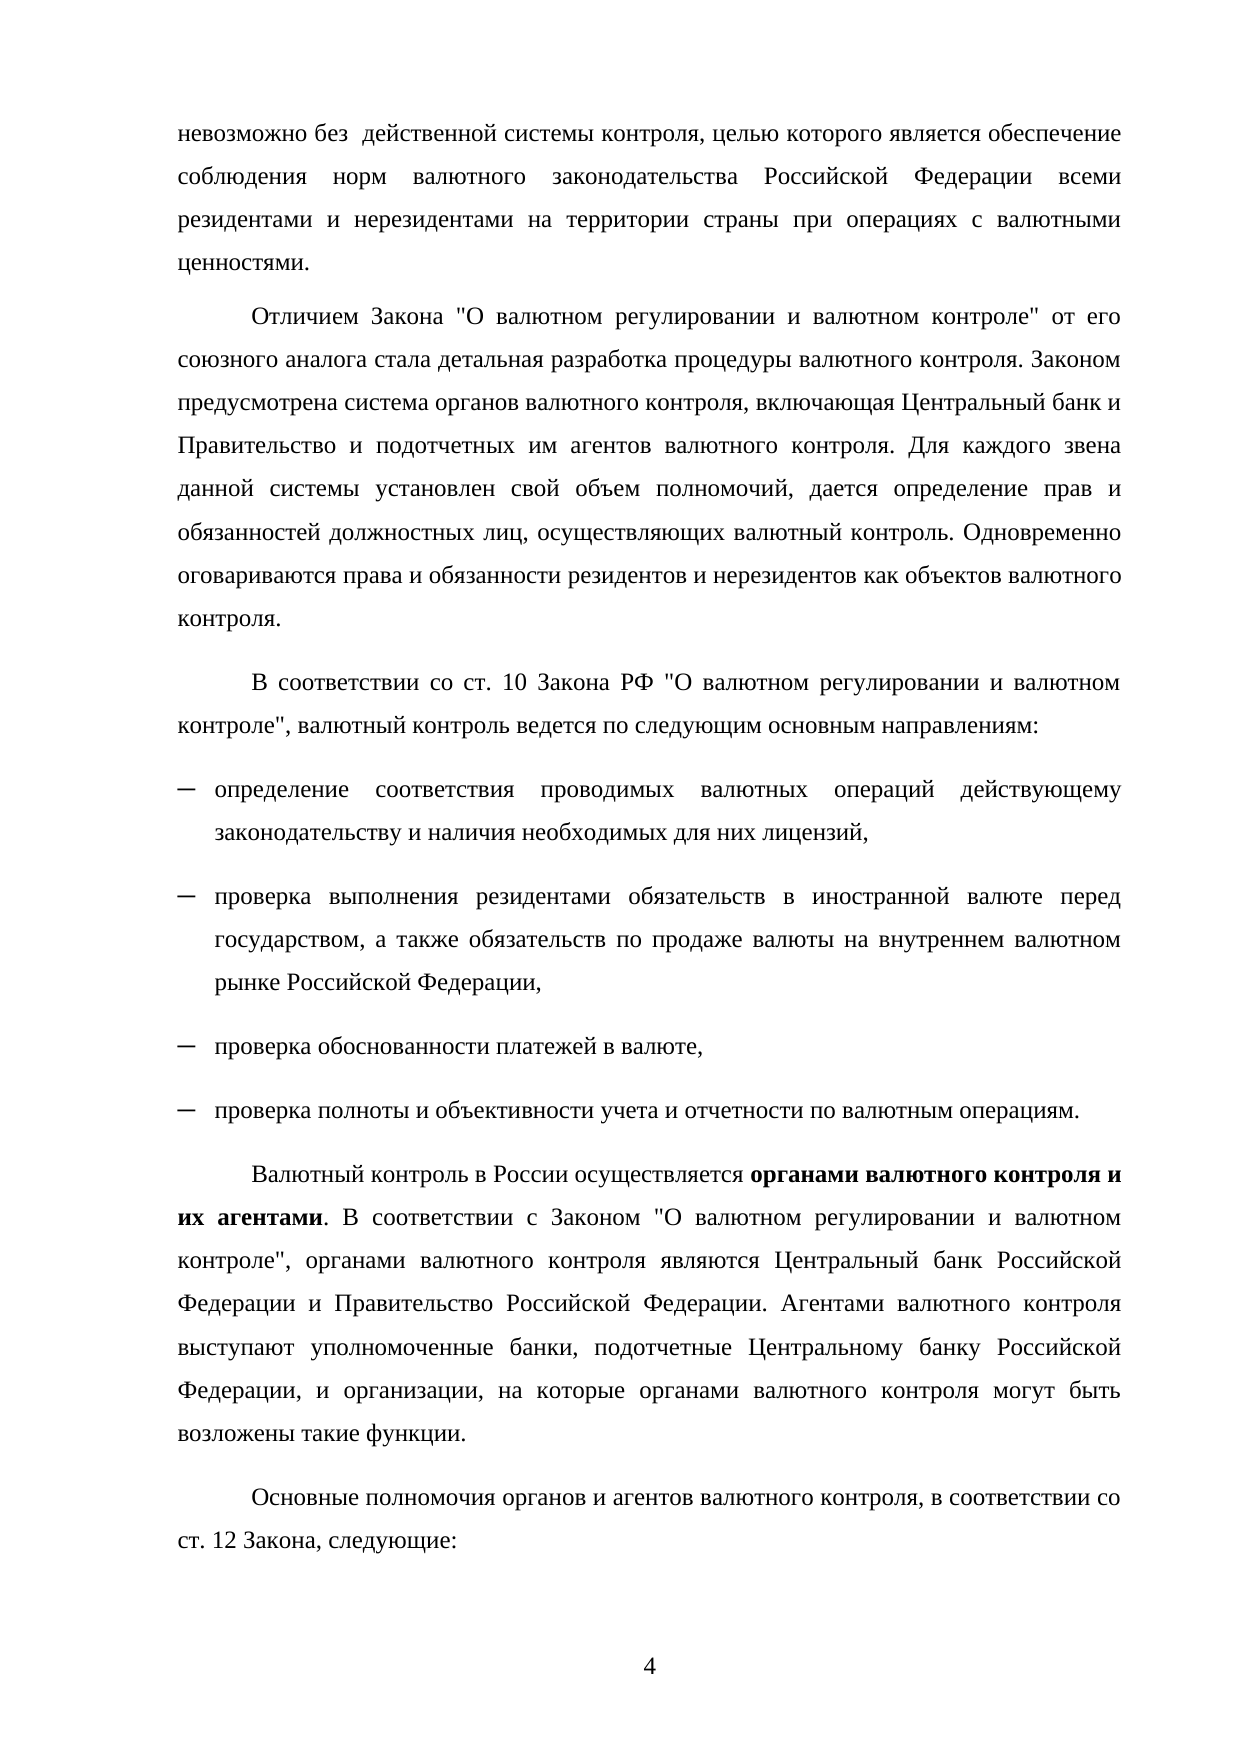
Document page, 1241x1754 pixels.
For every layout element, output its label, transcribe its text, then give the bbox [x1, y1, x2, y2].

list определение соответствия проводимых валютных операций действующему законодательству и наличия необходимых для них лицензий, [177, 774, 1122, 846]
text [177, 118, 1122, 276]
list проверка обоснованности платежей в валюте, [177, 1031, 1122, 1060]
text Основные полномочия органов и агентов валютного контроля, в соответствии со ст. 12 Закона, следующие: [177, 1482, 1122, 1554]
list проверка полноты и объективности учета и отчетности по валютным операциям. [177, 1095, 1122, 1124]
list проверка выполнения резидентами обязательств в иностранной валюте перед государством, а также обязательств по продаже валюты на внутреннем валютном рынке Российской Федерации, [177, 881, 1122, 996]
text Валютный контроль в России осуществляется органами валютного контроля и их агентами. В соответствии с Законом "О валютном регулировании и валютном контроле", органами валютного контроля являются Центральный банк Российской Федерации и Правительство Российской Федерации. Агентами валютного контроля выступают уполномоченные банки, подотчетные Центральному банку Российской Федерации, и организации, на которые органами валютного контроля могут быть возложены такие функции. [177, 1159, 1122, 1447]
text Отличием Закона "О валютном регулировании и валютном контроле" от его союзного аналога стала детальная разработка процедуры валютного контроля. Законом предусмотрена система органов валютного контроля, включающая Центральный банк и Правительство и подотчетных им агентов валютного контроля. Для каждого звена данной системы установлен свой объем полномочий, дается определение прав и обязанностей должностных лиц, осуществляющих валютный контроль. Одновременно оговариваются права и обязанности резидентов и нерезидентов как объектов валютного контроля. [177, 301, 1122, 632]
text В соответствии со ст. 10 Закона РФ "О валютном регулировании и валютном контроле", валютный контроль ведется по следующим основным направлениям: [177, 667, 1122, 739]
